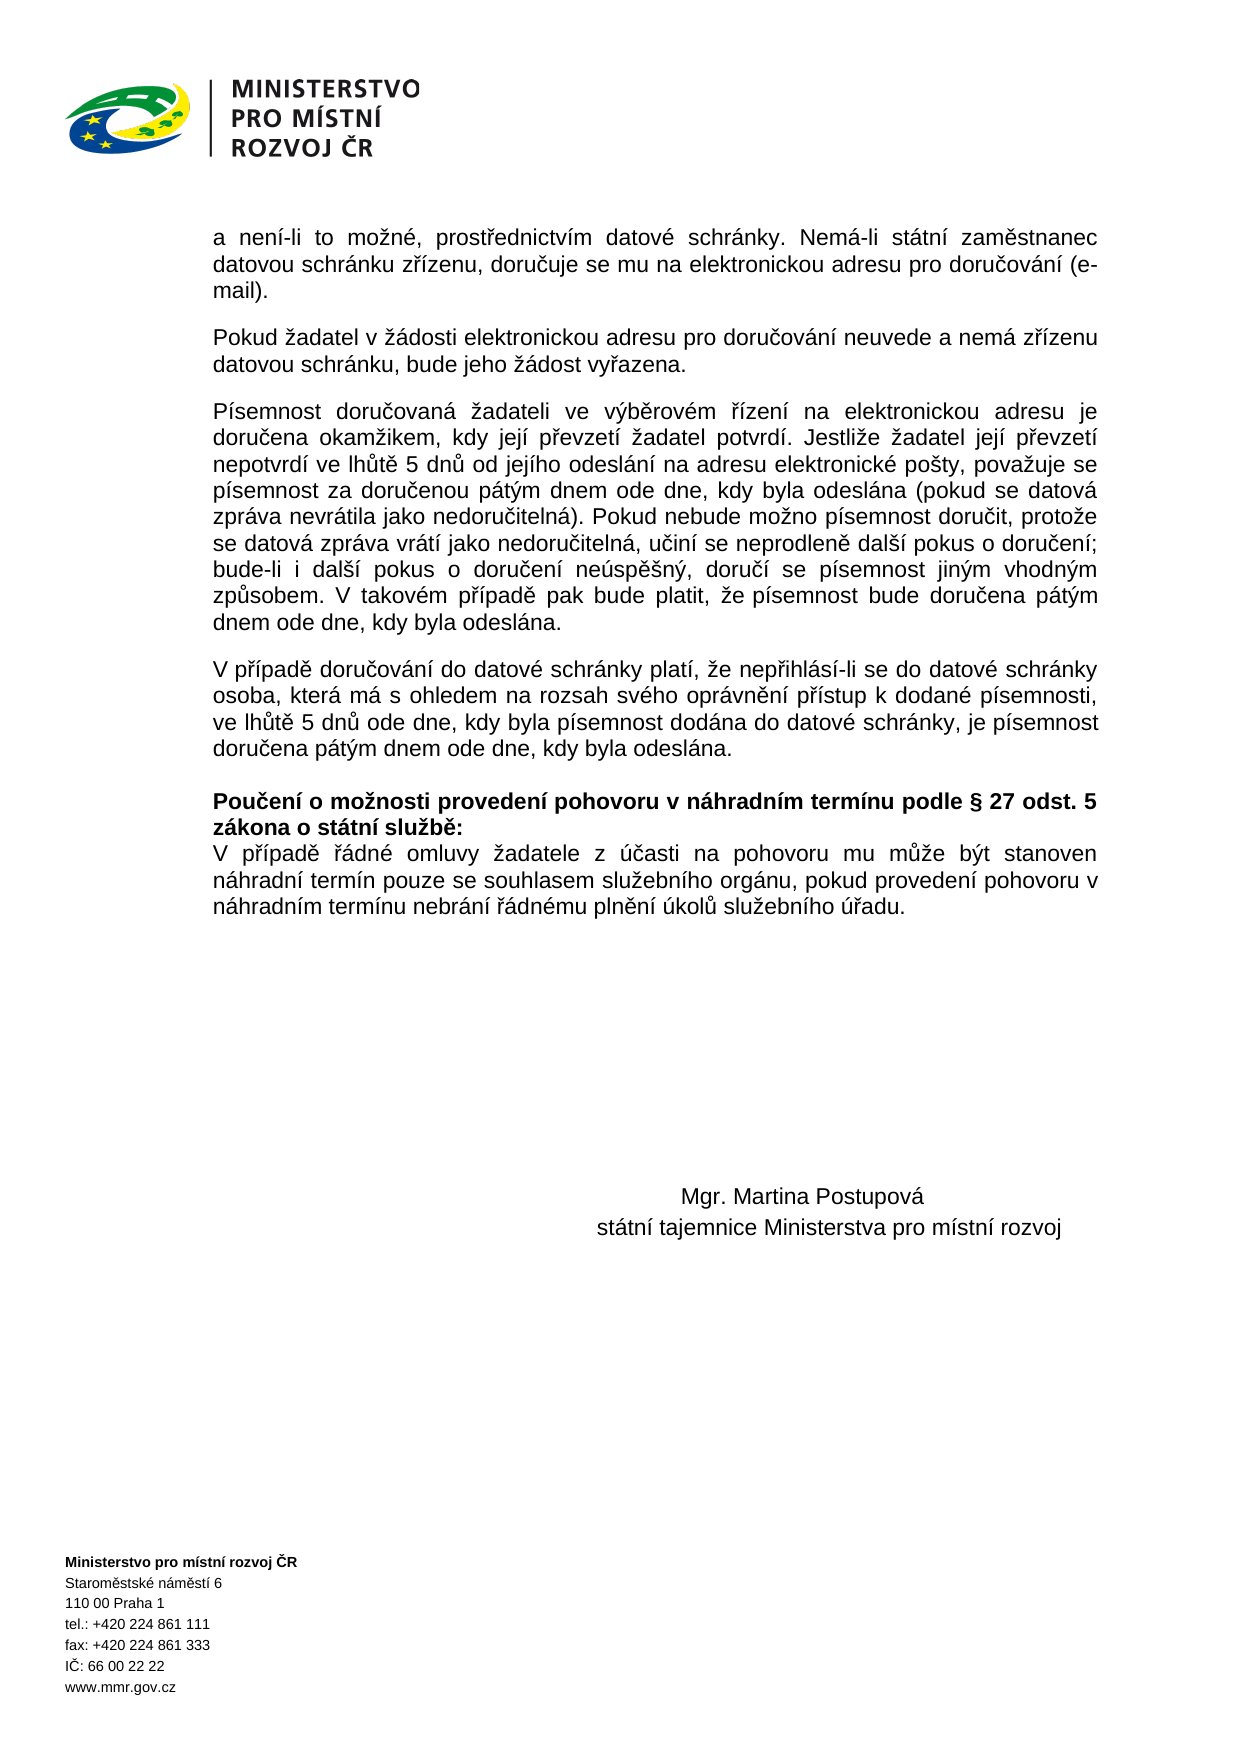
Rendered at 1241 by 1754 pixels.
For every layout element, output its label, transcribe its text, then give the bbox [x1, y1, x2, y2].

list Pokud žadatel v žádosti elektronickou adresu pro doručování neuvede a nemá zřízenu datovou schránku, bude jeho žádost vyřazena. [213, 324, 1098, 377]
picture [65, 79, 420, 157]
list Písemnost doručovaná žadateli ve výběrovém řízení na elektronickou adresu je doručena okamžikem, kdy její převzetí žadatel potvrdí. Jestliže žadatel její převzetí nepotvrdí ve lhůtě 5 dnů od jejího odeslání na adresu elektronické pošty, považuje se písemnost za doručenou pátým dnem ode dne, kdy byla odeslána (pokud se datová zpráva nevrátila jako nedoručitelná). Pokud nebude možno písemnost doručit, protože se datová zpráva vrátí jako nedoručitelná, učiní se neprodleně další pokus o doručení; bude-li i další pokus o doručení neúspěšný, doručí se písemnost jiným vhodným způsobem. V takovém případě pak bude platit, že písemnost bude doručena pátým dnem ode dne, kdy byla odeslána. [213, 398, 1098, 635]
list V případě doručování do datové schránky platí, že nepřihlásí-li se do datové schránky osoba, která má s ohledem na rozsah svého oprávnění přístup k dodané písemnosti, ve lhůtě 5 dnů ode dne, kdy byla písemnost dodána do datové schránky, je písemnost doručena pátým dnem ode dne, kdy byla odeslána. [213, 656, 1098, 761]
text Mgr. Martina Postupová [581, 1183, 1098, 1210]
text V případě řádné omluvy žadatele z účasti na pohovoru mu může být stanoven náhradní termín pouze se souhlasem služebního orgánu, pokud provedení pohovoru v náhradním termínu nebrání řádnému plnění úkolů služebního úřadu. [213, 840, 1098, 919]
text státní tajemnice Ministerstva pro místní rozvoj [508, 1213, 1098, 1240]
text Poučení o možnosti provedení pohovoru v náhradním termínu podle § 27 odst. 5 zákona o státní službě: [213, 788, 1098, 840]
